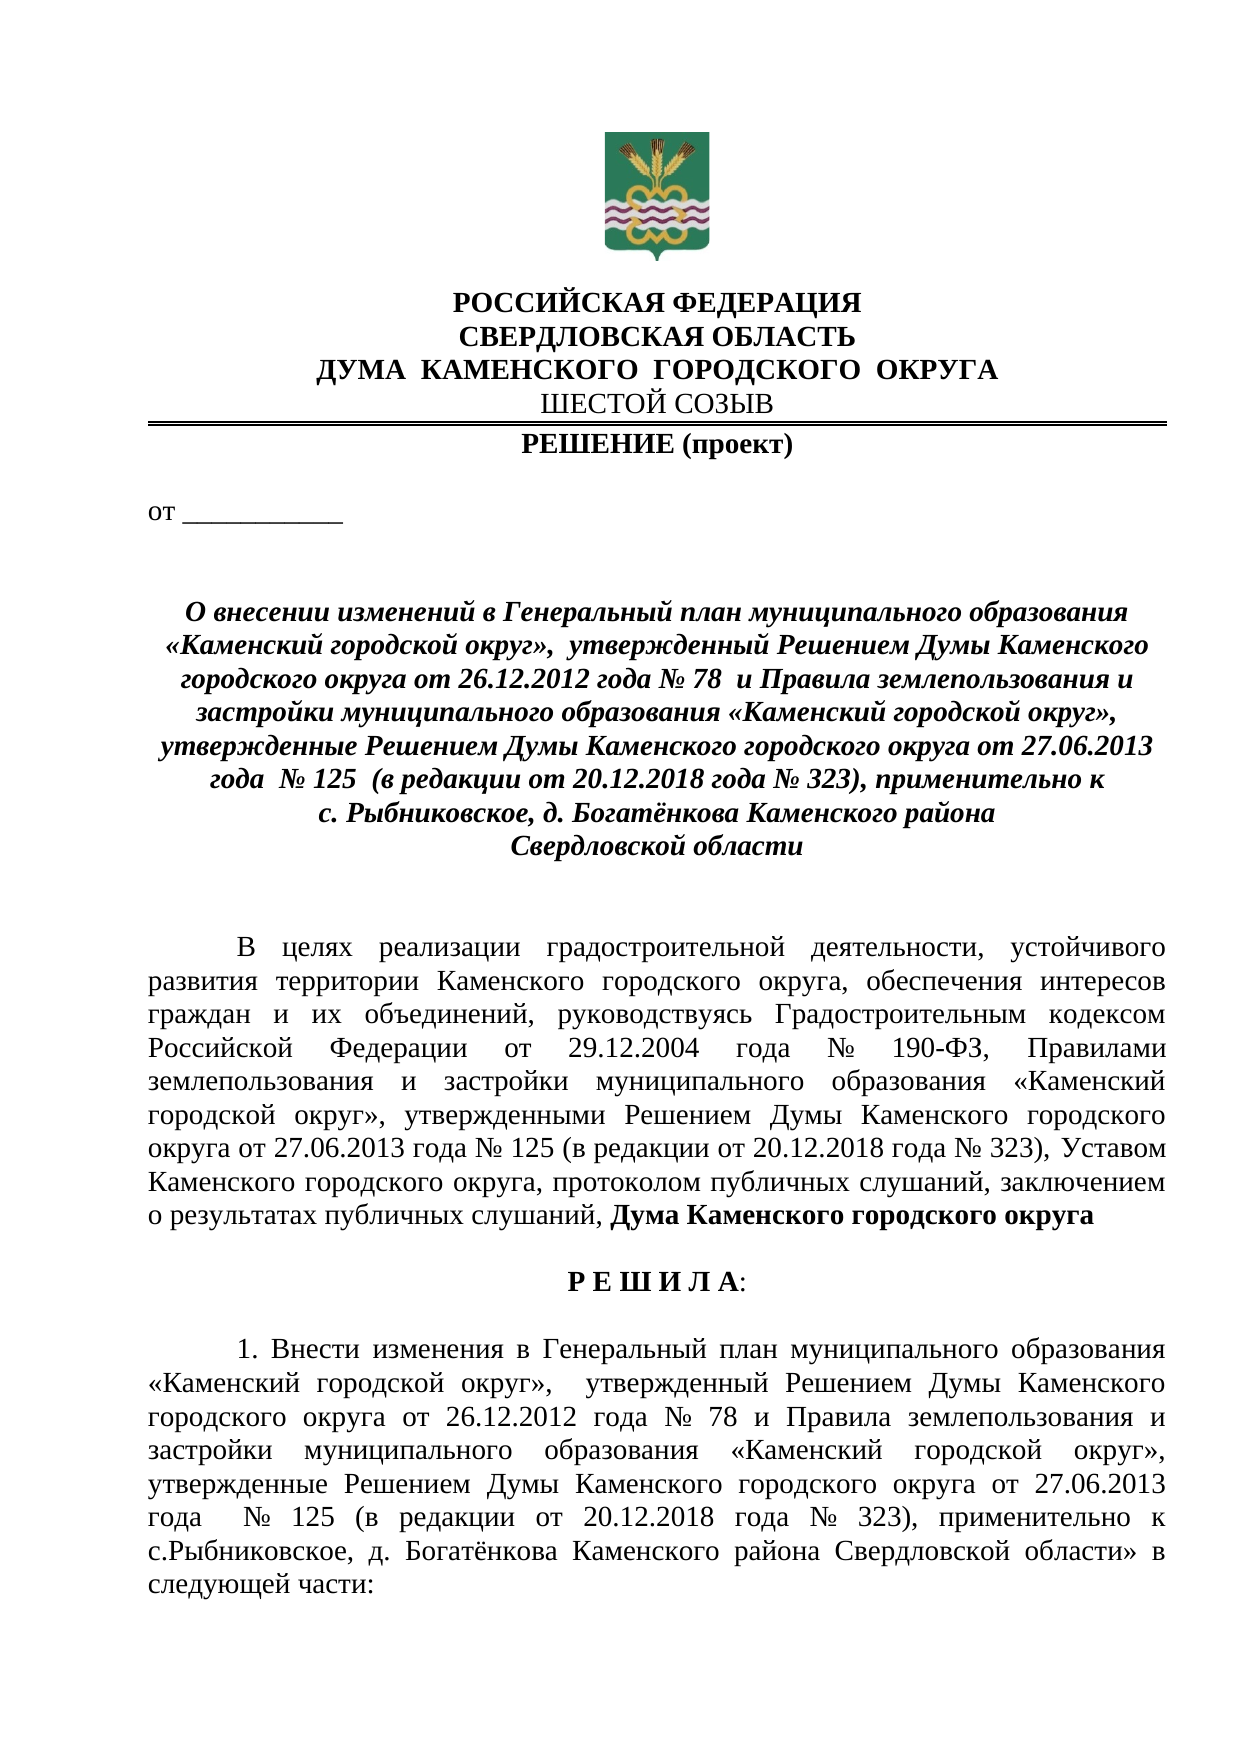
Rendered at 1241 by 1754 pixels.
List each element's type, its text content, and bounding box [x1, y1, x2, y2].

text 1. Внести изменения в Генеральный план муниципального образования «Каменский городской округ», утвержденный Решением Думы Каменского городского округа от 26.12.2012 года № 78 и Правила землепользования и застройки муниципального образования «Каменский городской округ», утвержденные Решением Думы Каменского городского округа от 27.06.2013 года № 125 (в редакции от 20.12.2018 года № 323), применительно к с.Рыбниковское, д. Богатёнкова Каменского района Свердловской области» в следующей части: [148, 1332, 1167, 1600]
text В целях реализации градостроительной деятельности, устойчивого развития территории Каменского городского округа, обеспечения интересов граждан и их объединений, руководствуясь Градостроительным кодексом Российской Федерации от 29.12.2004 года № 190-ФЗ, Правилами землепользования и застройки муниципального образования «Каменский городской округ», утвержденными Решением Думы Каменского городского округа от 27.06.2013 года № 125 (в редакции от 20.12.2018 года № 323), Уставом Каменского городского округа, протоколом публичных слушаний, заключением о результатах публичных слушаний, Дума Каменского городского округа [148, 929, 1167, 1231]
text с. Рыбниковское, д. Богатёнкова Каменского района [148, 795, 1167, 828]
text О внесении изменений в Генеральный план муниципального образования «Каменский городской округ», утвержденный Решением Думы Каменского городского округа от 26.12.2012 года № 78 и Правила землепользования и застройки муниципального образования «Каменский городской округ», утвержденные Решением Думы Каменского городского округа от 27.06.2013 года № 125 (в редакции от 20.12.2018 года № 323), применительно к [148, 594, 1167, 795]
text РОССИЙСКАЯ ФЕДЕРАЦИЯ [148, 285, 1167, 319]
text от ___________ [148, 493, 1167, 527]
picture [604, 132, 710, 261]
text РЕШЕНИЕ (проект) [148, 426, 1167, 459]
text Свердловской области [148, 828, 1167, 862]
text Р Е Ш И Л А: [148, 1264, 1167, 1298]
text СВЕРДЛОВСКАЯ ОБЛАСТЬ [148, 319, 1167, 352]
text ШЕСТОЙ СОЗЫВ [148, 386, 1167, 421]
text ДУМА КАМЕНСКОГО ГОРОДСКОГО ОКРУГА [148, 352, 1167, 386]
